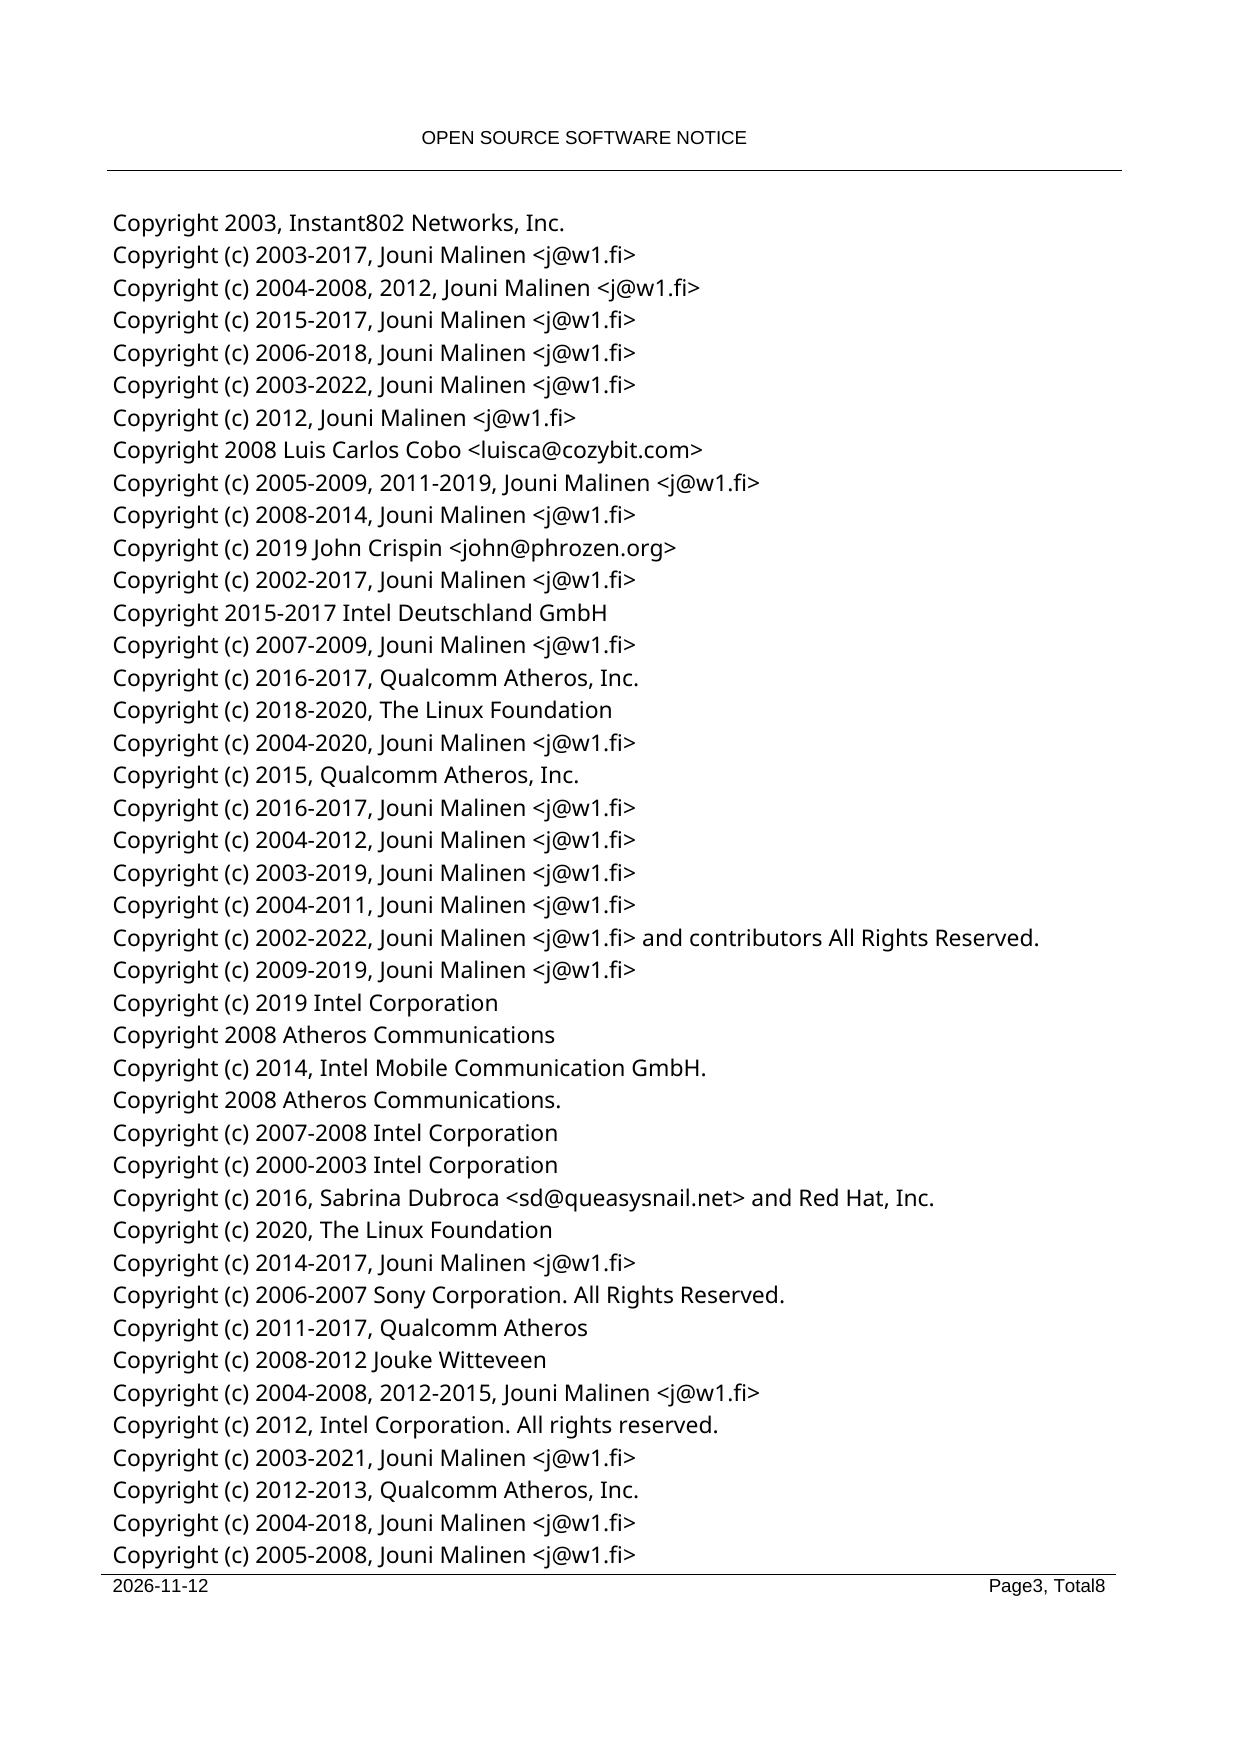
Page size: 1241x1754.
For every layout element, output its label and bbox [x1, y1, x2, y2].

text [112, 206, 1128, 1571]
